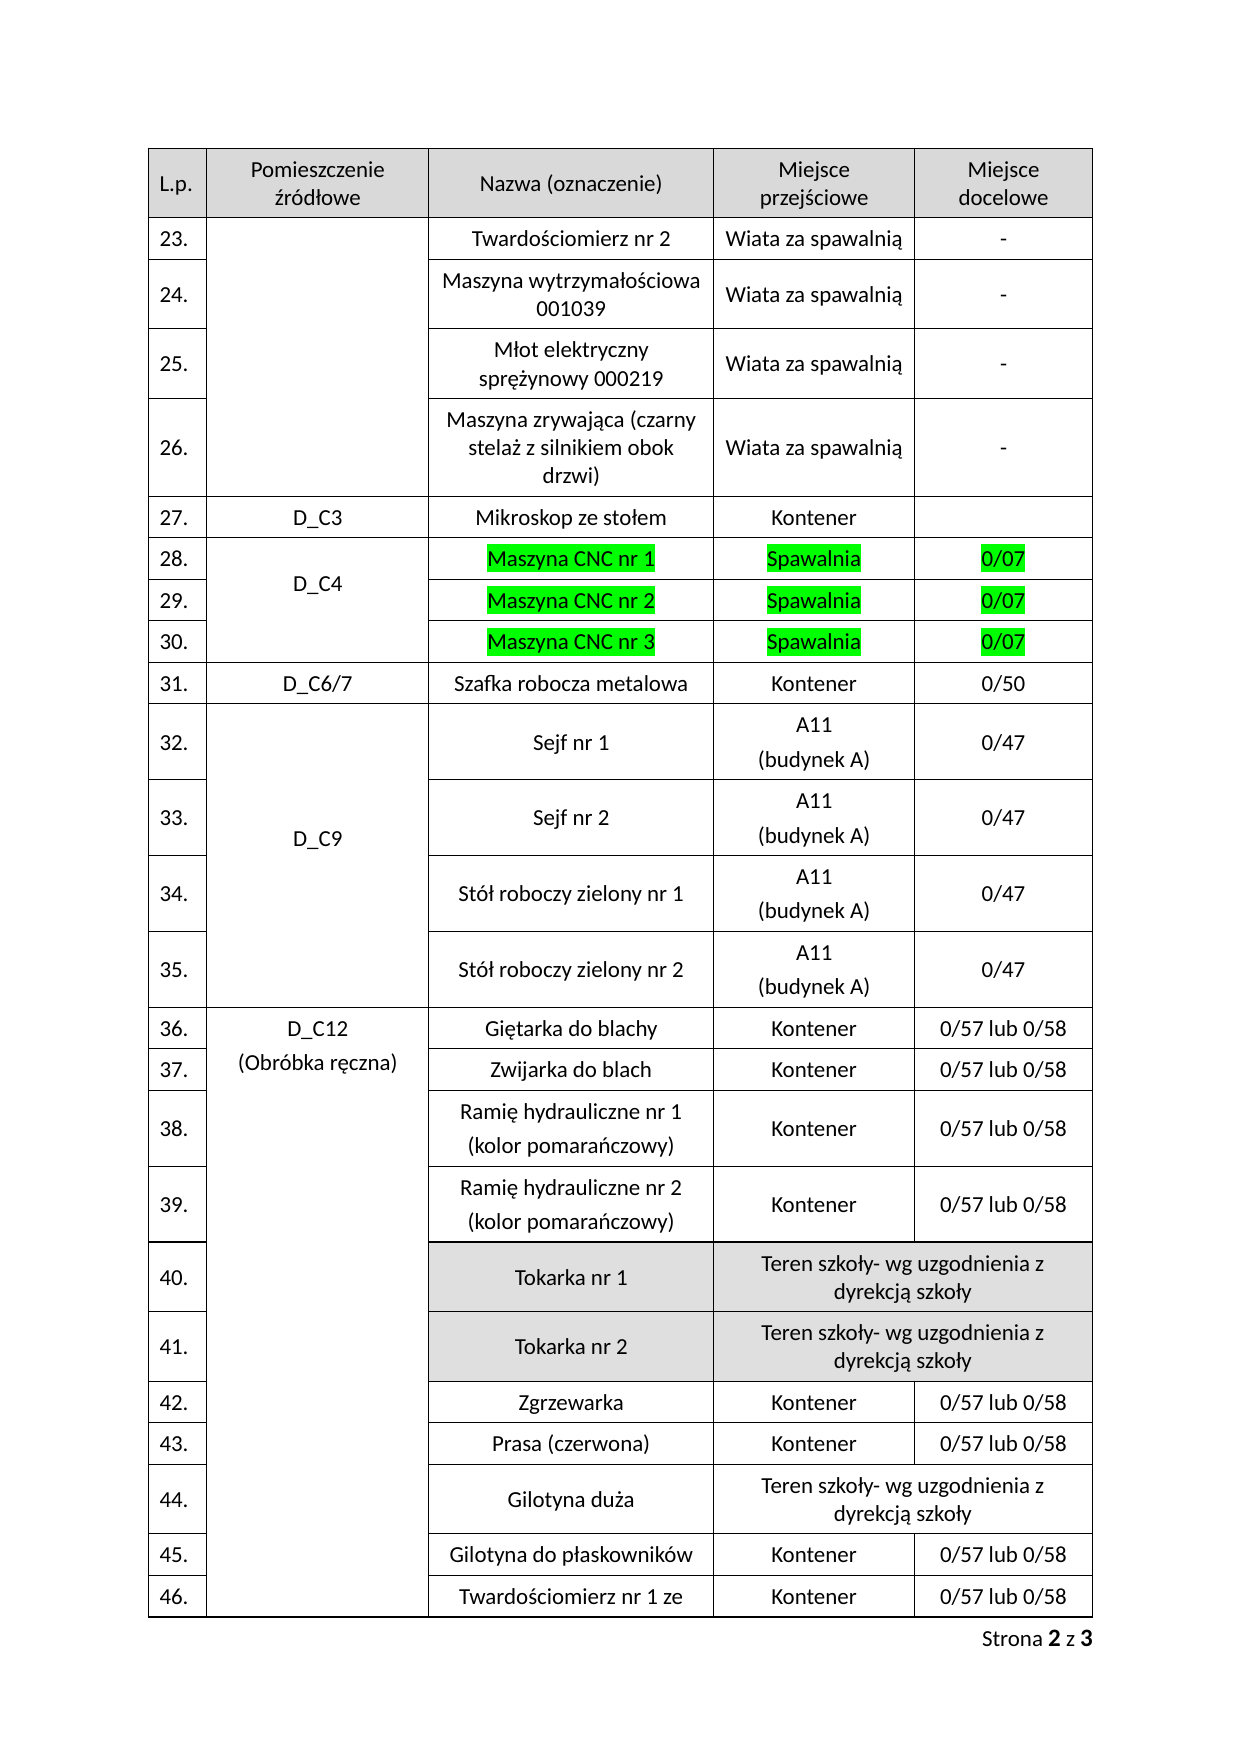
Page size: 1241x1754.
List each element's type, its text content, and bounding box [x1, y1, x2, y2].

table_cell - [915, 329, 1092, 398]
table_cell Sejf nr 2 [429, 780, 713, 855]
table_header L.p. [149, 149, 206, 217]
table_cell 39. [149, 1167, 206, 1241]
table_cell A11 (budynek A) [714, 856, 914, 931]
table_cell D_C4 [207, 538, 428, 662]
table_cell D_C3 [207, 497, 428, 537]
table_cell 38. [149, 1091, 206, 1166]
table_cell 41. [149, 1312, 206, 1381]
table_cell Stół roboczy zielony nr 2 [429, 932, 713, 1007]
table_cell 40. [149, 1243, 206, 1311]
table_cell 0/57 lub 0/58 [915, 1049, 1092, 1090]
table_cell 37. [149, 1049, 206, 1090]
table_cell D_C9 [207, 704, 428, 1007]
table_cell Sejf nr 1 [429, 704, 713, 779]
table_cell Twardościomierz nr 2 [429, 218, 713, 259]
table_cell 0/07 [915, 621, 1092, 662]
table_cell 0/57 lub 0/58 [915, 1008, 1092, 1048]
table_cell 0/50 [915, 663, 1092, 703]
table_cell [915, 497, 1092, 537]
table_cell 0/57 lub 0/58 [915, 1167, 1092, 1241]
table_header Miejsce docelowe [915, 149, 1092, 217]
table_cell Tokarka nr 1 [429, 1243, 713, 1311]
table_cell 33. [149, 780, 206, 855]
table_cell 28. [149, 538, 206, 579]
table_cell 0/57 lub 0/58 [915, 1091, 1092, 1166]
table_cell Ramię hydrauliczne nr 2 (kolor pomarańczowy) [429, 1167, 713, 1241]
table_cell Ramię hydrauliczne nr 1 (kolor pomarańczowy) [429, 1091, 713, 1166]
table_cell 27. [149, 497, 206, 537]
table_cell A11 (budynek A) [714, 780, 914, 855]
table_cell 32. [149, 704, 206, 779]
table_cell Maszyna wytrzymałościowa 001039 [429, 260, 713, 328]
table_cell 35. [149, 932, 206, 1007]
table_cell 36. [149, 1008, 206, 1048]
table_cell Twardościomierz nr 1 ze stołem [429, 1576, 713, 1616]
table_cell 0/07 [915, 538, 1092, 579]
table_cell 31. [149, 663, 206, 703]
table_cell Kontener [714, 1534, 914, 1575]
table_cell Wiata za spawalnią [714, 329, 914, 398]
table_cell A11 (budynek A) [714, 932, 914, 1007]
table_cell Kontener [714, 1091, 914, 1166]
table_cell Spawalnia [714, 621, 914, 662]
table_cell 0/57 lub 0/58 [915, 1382, 1092, 1422]
table_cell 43. [149, 1423, 206, 1464]
table_cell Wiata za spawalnią [714, 399, 914, 496]
table_cell 44. [149, 1465, 206, 1533]
table_cell 30. [149, 621, 206, 662]
table_cell D_C6/7 [207, 663, 428, 703]
table_cell Maszyna CNC nr 2 [429, 580, 713, 620]
table_cell Kontener [714, 1167, 914, 1241]
table_cell Kontener [714, 1423, 914, 1464]
table_cell Teren szkoły- wg uzgodnienia z dyrekcją szkoły [714, 1312, 1092, 1381]
table_cell - [915, 260, 1092, 328]
table_cell 0/57 lub 0/58 [915, 1576, 1092, 1616]
table_cell Wiata za spawalnią [714, 260, 914, 328]
table_cell 0/47 [915, 856, 1092, 931]
table_cell 23. [149, 218, 206, 259]
table_cell 34. [149, 856, 206, 931]
table_cell Teren szkoły- wg uzgodnienia z dyrekcją szkoły [714, 1243, 1092, 1311]
table_cell - [915, 218, 1092, 259]
table_cell 42. [149, 1382, 206, 1422]
table_cell Tokarka nr 2 [429, 1312, 713, 1381]
table_cell Kontener [714, 1008, 914, 1048]
table_cell Młot elektryczny sprężynowy 000219 [429, 329, 713, 398]
table_cell Spawalnia [714, 538, 914, 579]
table_cell Gilotyna duża [429, 1465, 713, 1533]
table_cell Maszyna CNC nr 3 [429, 621, 713, 662]
table_cell Kontener [714, 1382, 914, 1422]
table_cell 29. [149, 580, 206, 620]
table_cell D_C12 (Obróbka ręczna) [207, 1008, 428, 1616]
table_cell A11 (budynek A) [714, 704, 914, 779]
table_cell 0/57 lub 0/58 [915, 1534, 1092, 1575]
table_cell 0/57 lub 0/58 [915, 1423, 1092, 1464]
table_cell Kontener [714, 497, 914, 537]
table_cell 0/47 [915, 780, 1092, 855]
table_cell Szafka robocza metalowa [429, 663, 713, 703]
table_cell 0/47 [915, 932, 1092, 1007]
table_cell - [915, 399, 1092, 496]
table_cell Maszyna CNC nr 1 [429, 538, 713, 579]
table_cell Kontener [714, 1049, 914, 1090]
table_header Nazwa (oznaczenie) [429, 149, 713, 217]
table_cell Spawalnia [714, 580, 914, 620]
table_cell Giętarka do blachy [429, 1008, 713, 1048]
table_header Miejsce przejściowe [714, 149, 914, 217]
table_cell Kontener [714, 1576, 914, 1616]
table_header Pomieszczenie źródłowe [207, 149, 428, 217]
table_cell 46. [149, 1576, 206, 1616]
table_cell Mikroskop ze stołem [429, 497, 713, 537]
table_cell Zwijarka do blach [429, 1049, 713, 1090]
table_cell Zgrzewarka [429, 1382, 713, 1422]
table_cell Teren szkoły- wg uzgodnienia z dyrekcją szkoły [714, 1465, 1092, 1533]
table_cell 45. [149, 1534, 206, 1575]
table_cell Maszyna zrywająca (czarny stelaż z silnikiem obok drzwi) [429, 399, 713, 496]
table_cell Gilotyna do płaskowników [429, 1534, 713, 1575]
table_cell 0/07 [915, 580, 1092, 620]
table_cell Kontener [714, 663, 914, 703]
table_cell Stół roboczy zielony nr 1 [429, 856, 713, 931]
table_cell 26. [149, 399, 206, 496]
table_cell 0/47 [915, 704, 1092, 779]
table_cell 24. [149, 260, 206, 328]
table_cell Prasa (czerwona) [429, 1423, 713, 1464]
table_cell Wiata za spawalnią [714, 218, 914, 259]
table_cell 25. [149, 329, 206, 398]
